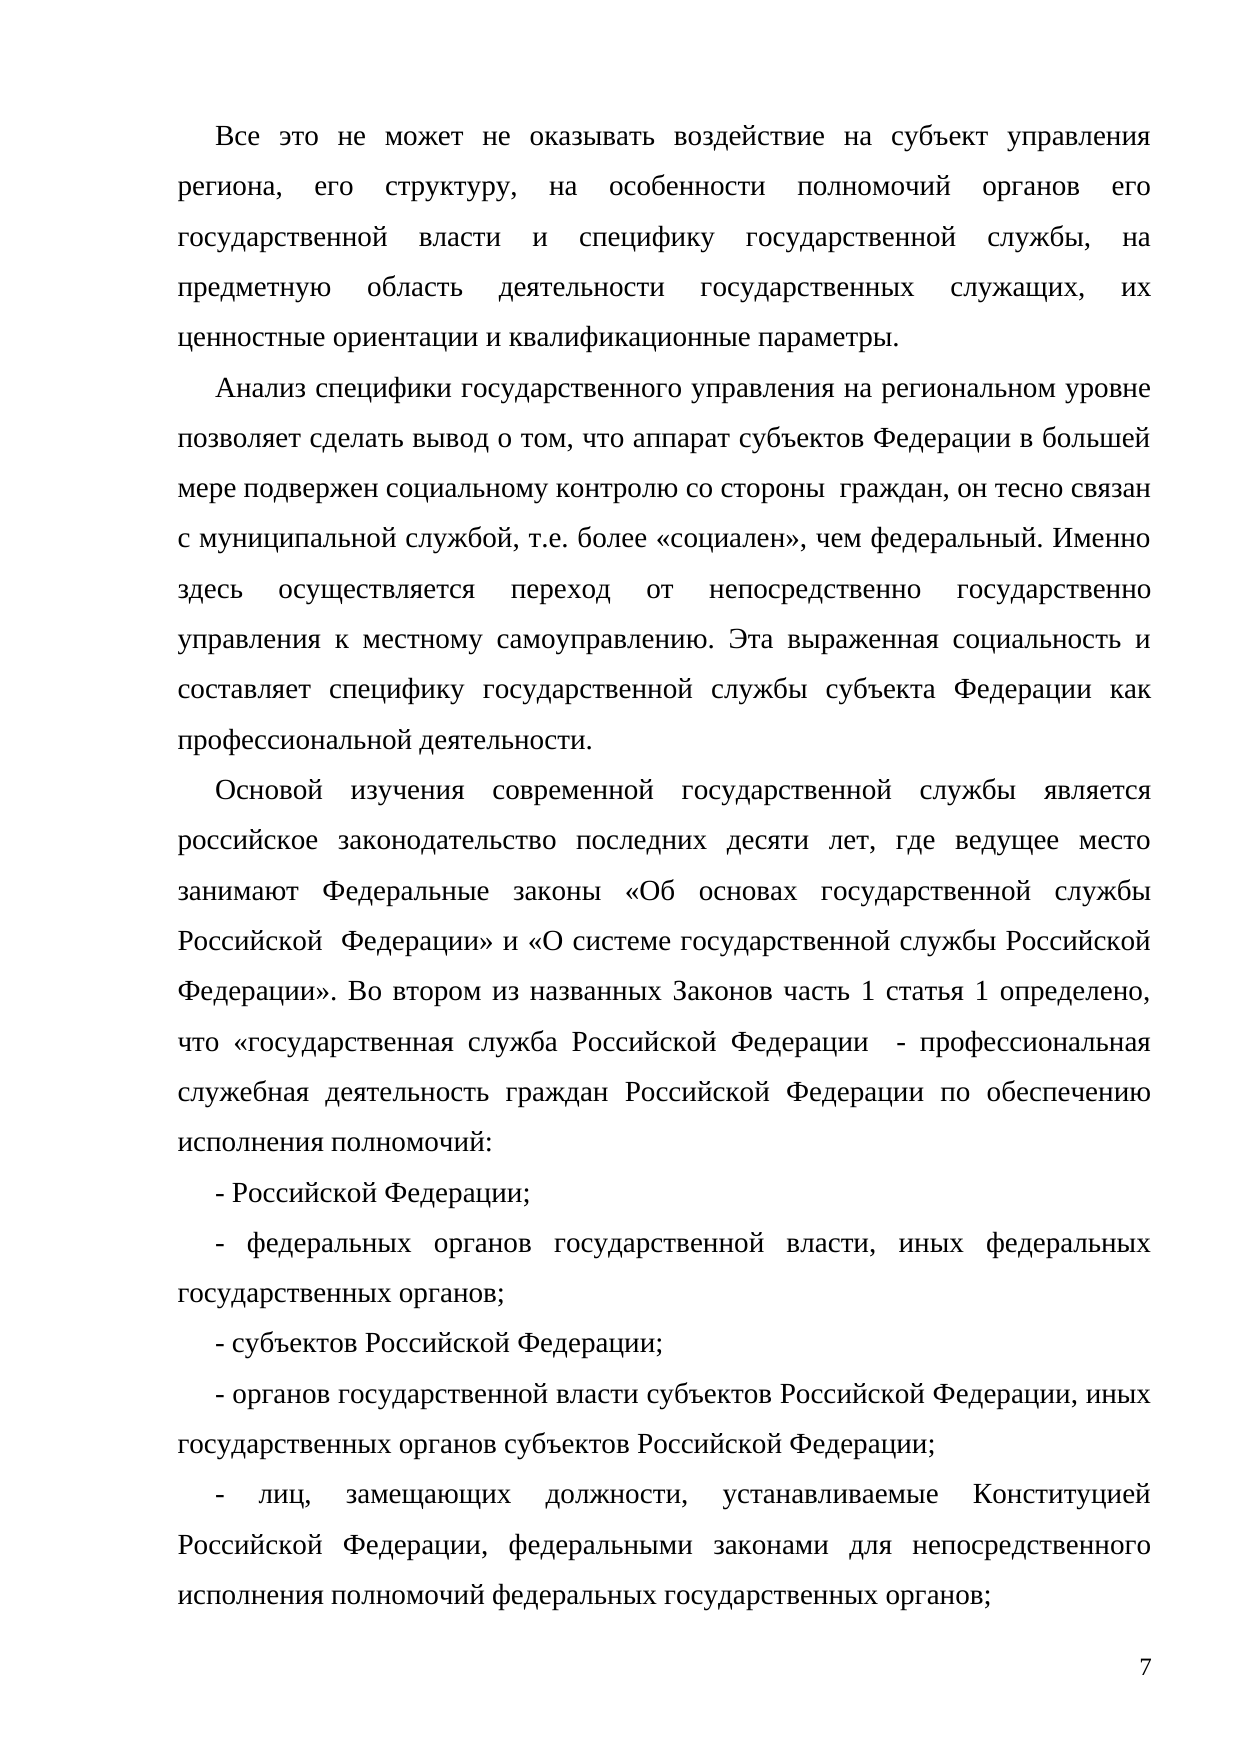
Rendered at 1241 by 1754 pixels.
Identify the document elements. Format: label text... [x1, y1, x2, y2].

text - лиц, замещающих должности, устанавливаемые Конституцией Российской Федерации, федеральными законами для непосредственного исполнения полномочий федеральных государственных органов; [177, 1477, 1152, 1611]
text Все это не может не оказывать воздействие на субъект управления региона, его структуру, на особенности полномочий органов его государственной власти и специфику государственной службы, на предметную область деятельности государственных служащих, их ценностные ориентации и квалификационные параметры. [177, 118, 1152, 353]
text - Российской Федерации; [177, 1175, 1152, 1208]
text - субъектов Российской Федерации; [177, 1326, 1152, 1359]
text Основой изучения современной государственной службы является российское законодательство последних десяти лет, где ведущее место занимают Федеральные законы «Об основах государственной службы Российской Федерации» и «О системе государственной службы Российской Федерации». Во втором из названных Законов часть 1 статья 1 определено, что «государственная служба Российской Федерации - профессиональная служебная деятельность граждан Российской Федерации по обеспечению исполнения полномочий: [177, 772, 1152, 1158]
text - федеральных органов государственной власти, иных федеральных государственных органов; [177, 1225, 1152, 1309]
text - органов государственной власти субъектов Российской Федерации, иных государственных органов субъектов Российской Федерации; [177, 1376, 1152, 1460]
text Анализ специфики государственного управления на региональном уровне позволяет сделать вывод о том, что аппарат субъектов Федерации в большей мере подвержен социальному контролю со стороны граждан, он тесно связан с муниципальной службой, т.е. более «социален», чем федеральный. Именно здесь осуществляется переход от непосредственно государственно управления к местному самоуправлению. Эта выраженная социальность и составляет специфику государственной службы субъекта Федерации как профессиональной деятельности. [177, 370, 1152, 755]
